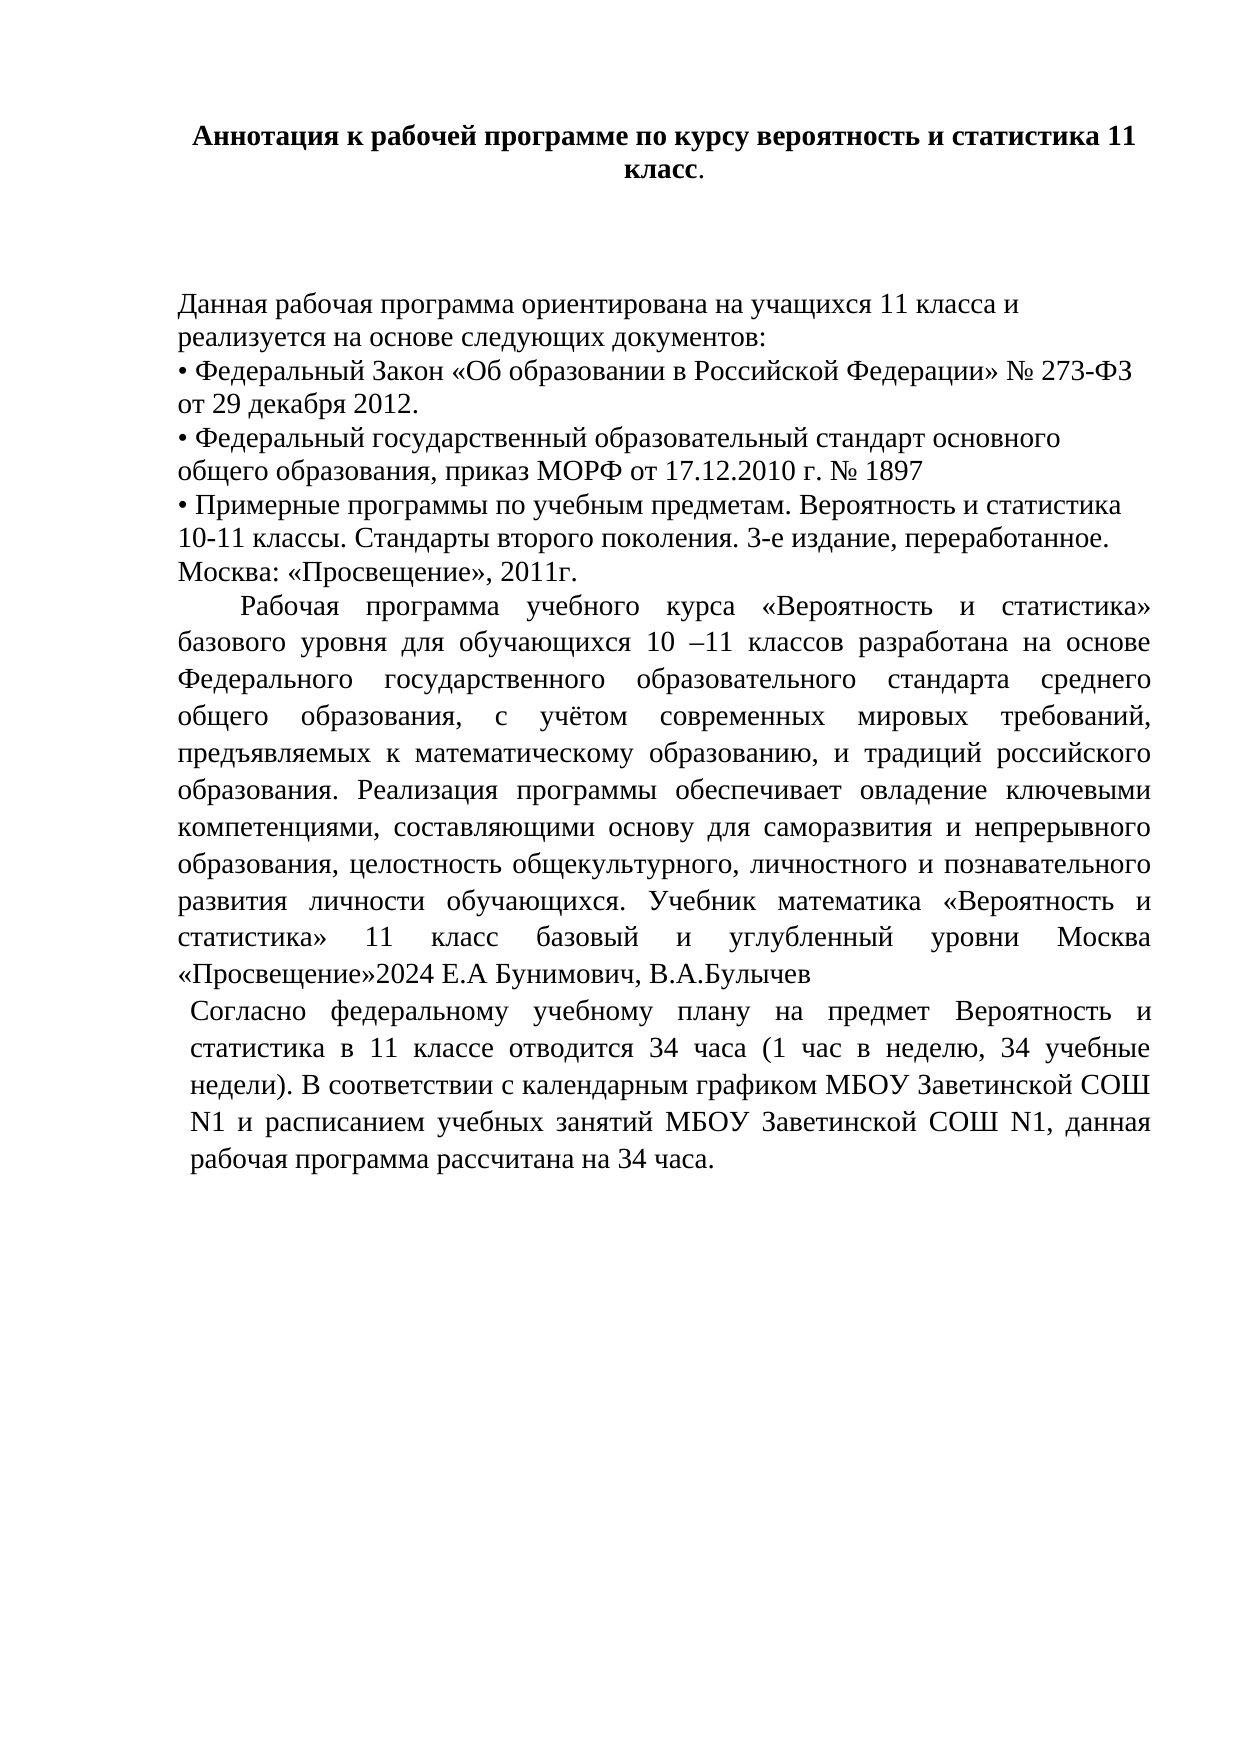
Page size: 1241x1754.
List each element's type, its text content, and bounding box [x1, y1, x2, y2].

text • Примерные программы по учебным предметам. Вероятность и статистика 10-11 классы. Стандарты второго поколения. 3-е издание, переработанное. Москва: «Просвещение», 2011г. [177, 487, 1152, 588]
text Рабочая программа учебного курса «Вероятность и статистика» базового уровня для обучающихся 10 –11 классов разработана на основе Федерального государственного образовательного стандарта среднего общего образования, с учётом современных мировых требований, предъявляемых к математическому образованию, и традиций российского образования. Реализация программы обеспечивает овладение ключевыми компетенциями, составляющими основу для саморазвития и непрерывного образования, целостность общекультурного, личностного и познавательного развития личности обучающихся. Учебник математика «Вероятность и статистика» 11 класс базовый и углубленный уровни Москва «Просвещение»2024 Е.А Бунимович, В.А.Булычев [177, 588, 1152, 990]
text • Федеральный государственный образовательный стандарт основного общего образования, приказ МОРФ от 17.12.2010 г. № 1897 [177, 420, 1152, 487]
text Согласно федеральному учебному плану на предмет Вероятность и статистика в 11 классе отводится 34 часа (1 час в неделю, 34 учебные недели). В соответствии с календарным графиком МБОУ Заветинской СОШ N1 и расписанием учебных занятий МБОУ Заветинской СОШ N1, данная рабочая программа рассчитана на 34 часа. [190, 993, 1152, 1174]
text Данная рабочая программа ориентирована на учащихся 11 класса и реализуется на основе следующих документов: [177, 286, 1152, 353]
text • Федеральный Закон «Об образовании в Российской Федерации» № 273-ФЗ от 29 декабря 2012. [177, 353, 1152, 420]
text Аннотация к рабочей программе по курсу вероятность и статистика 11 класс. [177, 118, 1152, 185]
